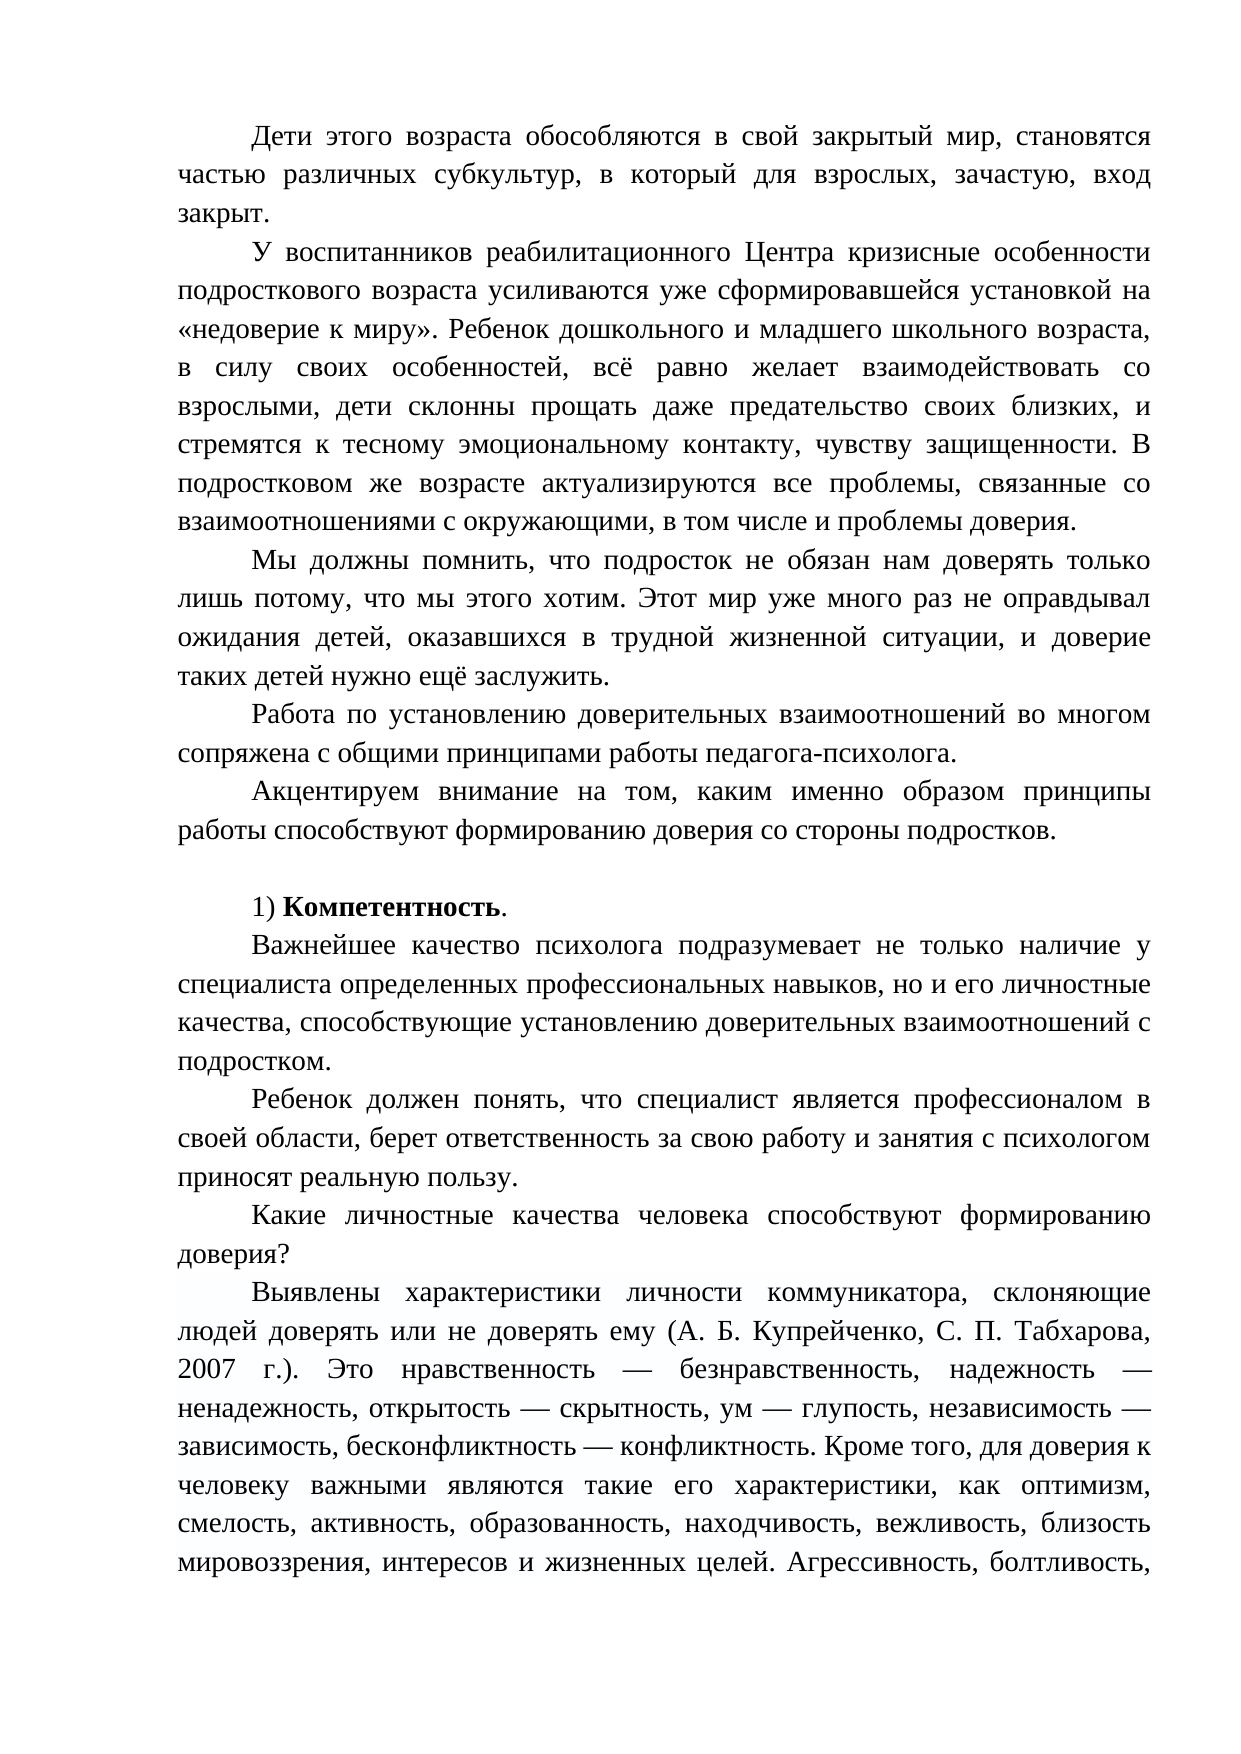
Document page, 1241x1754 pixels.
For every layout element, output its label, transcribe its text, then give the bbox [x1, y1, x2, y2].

text 1) Компетентность. [177, 889, 1152, 922]
text Ребенок должен понять, что специалист является профессионалом в своей области, берет ответственность за свою работу и занятия с психологом приносят реальную пользу. [177, 1082, 1152, 1192]
text Какие личностные качества человека способствуют формированию доверия? [177, 1197, 1152, 1269]
text Мы должны помнить, что подросток не обязан нам доверять только лишь потому, что мы этого хотим. Этот мир уже много раз не оправдывал ожидания детей, оказавшихся в трудной жизненной ситуации, и доверие таких детей нужно ещё заслужить. [177, 542, 1152, 691]
text Важнейшее качество психолога подразумевает не только наличие у специалиста определенных профессиональных навыков, но и его личностные качества, способствующие установлению доверительных взаимоотношений с подростком. [177, 927, 1152, 1077]
text Работа по установлению доверительных взаимоотношений во многом сопряжена с общими принципами работы педагога-психолога. [177, 696, 1152, 768]
text У воспитанников реабилитационного Центра кризисные особенности подросткового возраста усиливаются уже сформировавшейся установкой на «недоверие к миру». Ребенок дошкольного и младшего школьного возраста, в силу своих особенностей, всё равно желает взаимодействовать со взрослыми, дети склонны прощать даже предательство своих близких, и стремятся к тесному эмоциональному контакту, чувству защищенности. В подростковом же возрасте актуализируются все проблемы, связанные со взаимоотношениями с окружающими, в том числе и проблемы доверия. [177, 234, 1152, 537]
text Акцентируем внимание на том, каким именно образом принципы работы способствуют формированию доверия со стороны подростков. [177, 773, 1152, 845]
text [177, 1274, 1152, 1578]
text Дети этого возраста обособляются в свой закрытый мир, становятся частью различных субкультур, в который для взрослых, зачастую, вход закрыт. [177, 118, 1152, 229]
